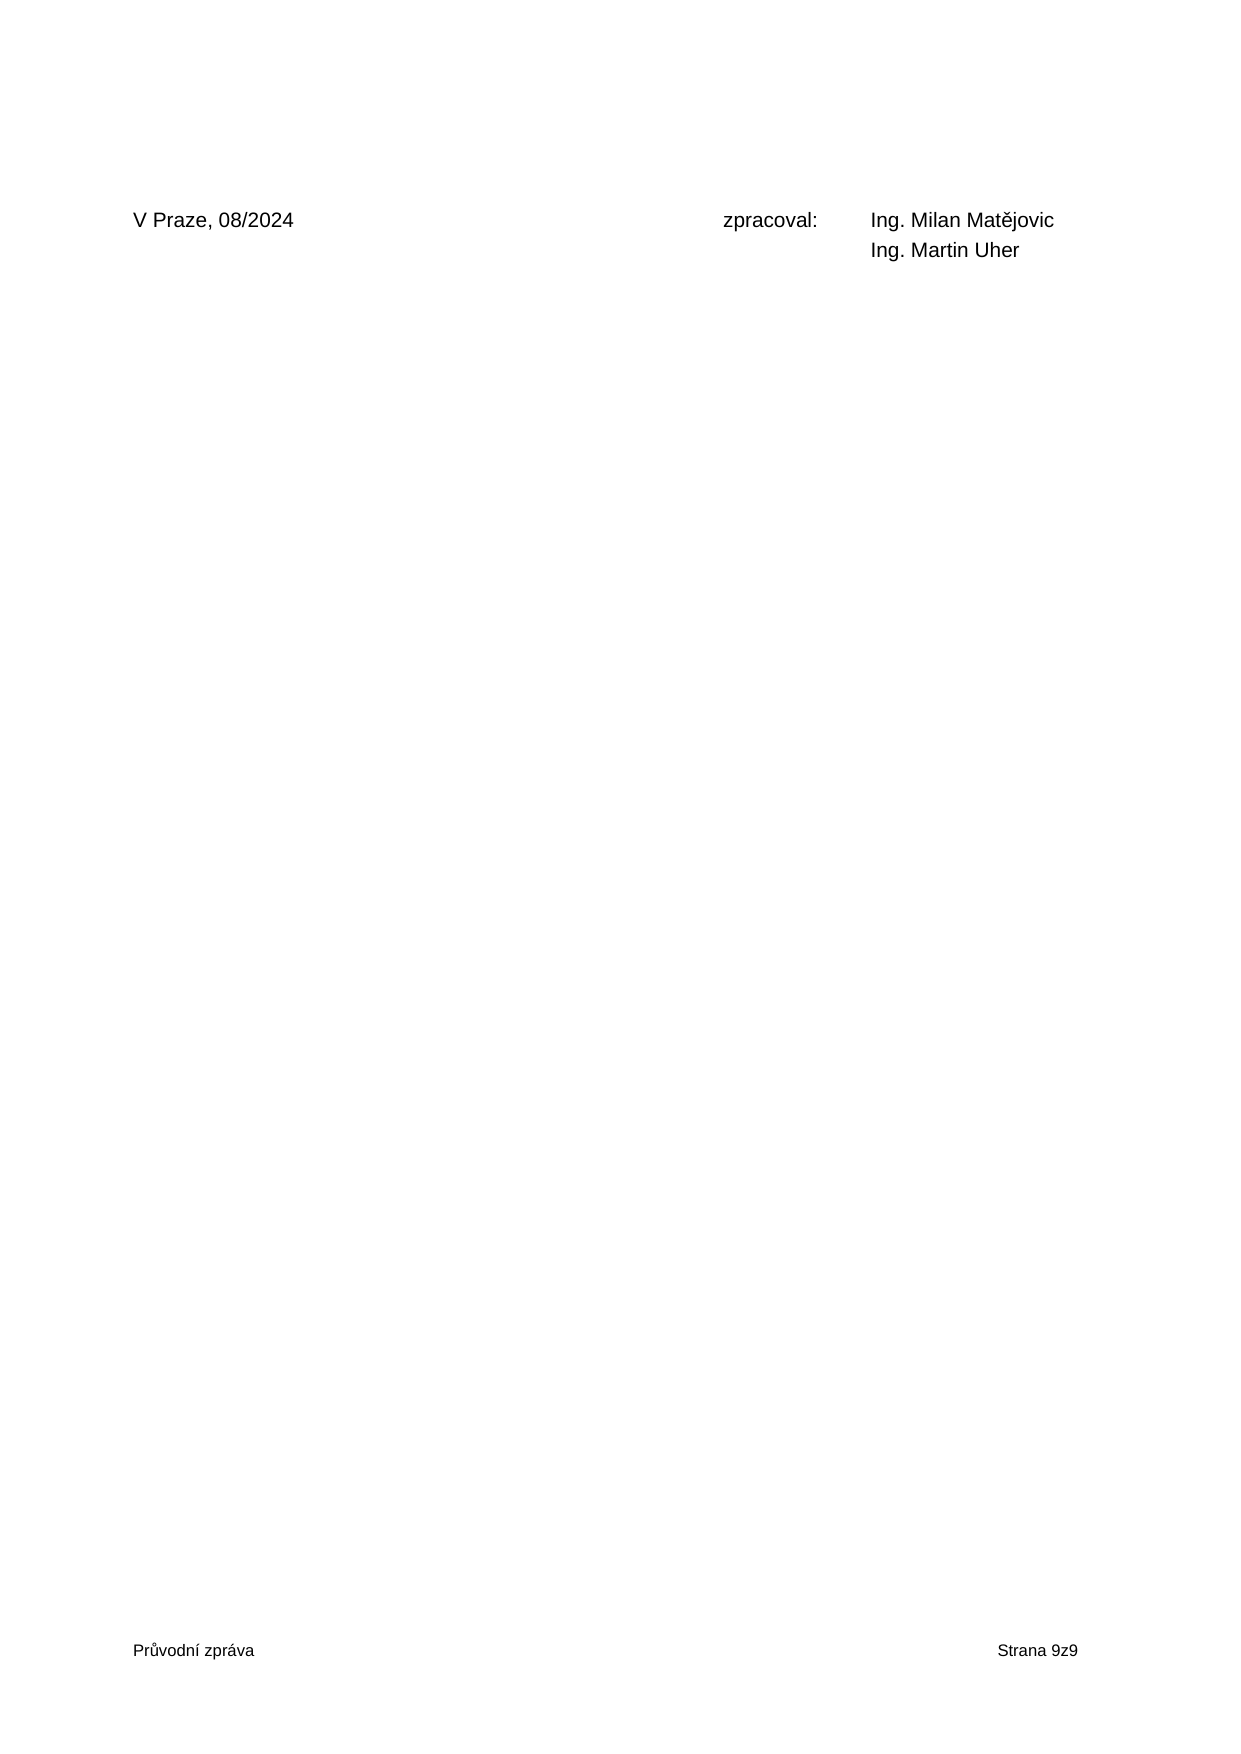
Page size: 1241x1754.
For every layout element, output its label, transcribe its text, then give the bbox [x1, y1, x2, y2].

text V Praze, 08/2024 zpracoval: Ing. Milan Matějovic [133, 208, 1122, 232]
text Ing. Martin Uher [133, 238, 1122, 262]
